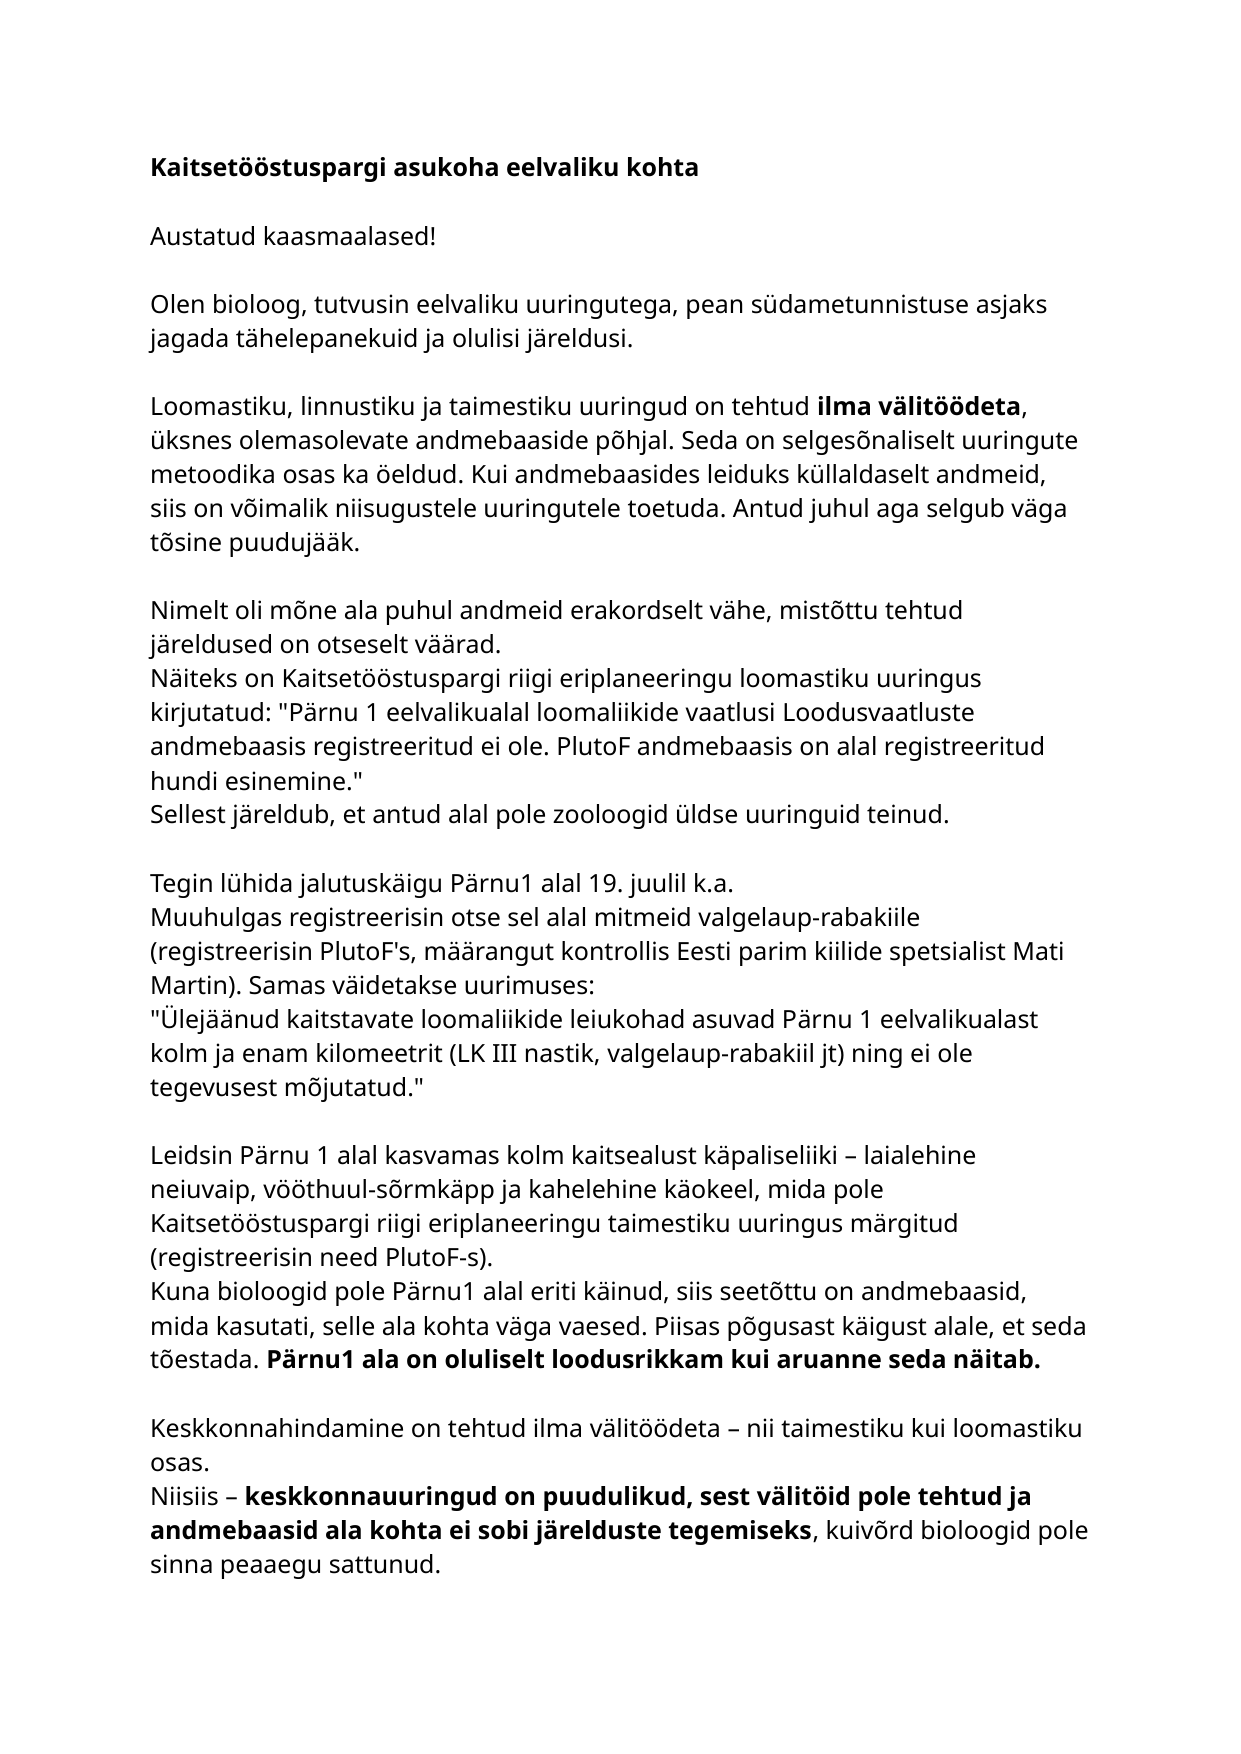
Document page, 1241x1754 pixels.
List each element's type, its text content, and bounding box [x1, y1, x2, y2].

text Kaitsetööstuspargi asukoha eelvaliku kohta [150, 150, 1090, 184]
text Sellest järeldub, et antud alal pole zooloogid üldse uuringuid teinud. [150, 797, 1090, 831]
text Austatud kaasmaalased! [150, 218, 1090, 252]
text Niisiis – keskkonnauuringud on puudulikud, sest välitöid pole tehtud ja andmebaasid ala kohta ei sobi järelduste tegemiseks, kuivõrd bioloogid pole sinna peaaegu sattunud. [150, 1478, 1090, 1581]
text Näiteks on Kaitsetööstuspargi riigi eriplaneeringu loomastiku uuringus kirjutatud: "Pärnu 1 eelvalikualal loomaliikide vaatlusi Loodusvaatluste andmebaasis registreeritud ei ole. PlutoF andmebaasis on alal registreeritud hundi esinemine." [150, 661, 1090, 797]
text Loomastiku, linnustiku ja taimestiku uuringud on tehtud ilma välitöödeta, üksnes olemasolevate andmebaaside põhjal. Seda on selgesõnaliselt uuringute metoodika osas ka öeldud. Kui andmebaasides leiduks küllaldaselt andmeid, siis on võimalik niisugustele uuringutele toetuda. Antud juhul aga selgub väga tõsine puudujääk. [150, 388, 1090, 559]
text Muuhulgas registreerisin otse sel alal mitmeid valgelaup-rabakiile (registreerisin PlutoF's, määrangut kontrollis Eesti parim kiilide spetsialist Mati Martin). Samas väidetakse uurimuses: [150, 899, 1090, 1002]
text Olen bioloog, tutvusin eelvaliku uuringutega, pean südametunnistuse asjaks jagada tähelepanekuid ja olulisi järeldusi. [150, 286, 1090, 354]
text Keskkonnahindamine on tehtud ilma välitöödeta – nii taimestiku kui loomastiku osas. [150, 1410, 1090, 1478]
text Nimelt oli mõne ala puhul andmeid erakordselt vähe, mistõttu tehtud järeldused on otseselt väärad. [150, 593, 1090, 661]
text Tegin lühida jalutuskäigu Pärnu1 alal 19. juulil k.a. [150, 865, 1090, 899]
text "Ülejäänud kaitstavate loomaliikide leiukohad asuvad Pärnu 1 eelvalikualast kolm ja enam kilomeetrit (LK III nastik, valgelaup-rabakiil jt) ning ei ole tegevusest mõjutatud." [150, 1002, 1090, 1104]
text Leidsin Pärnu 1 alal kasvamas kolm kaitsealust käpaliseliiki – laialehine neiuvaip, vööthuul-sõrmkäpp ja kahelehine käokeel, mida pole Kaitsetööstuspargi riigi eriplaneeringu taimestiku uuringus märgitud (registreerisin need PlutoF-s). [150, 1138, 1090, 1274]
text Kuna bioloogid pole Pärnu1 alal eriti käinud, siis seetõttu on andmebaasid, mida kasutati, selle ala kohta väga vaesed. Piisas põgusast käigust alale, et seda tõestada. Pärnu1 ala on oluliselt loodusrikkam kui aruanne seda näitab. [150, 1274, 1090, 1376]
